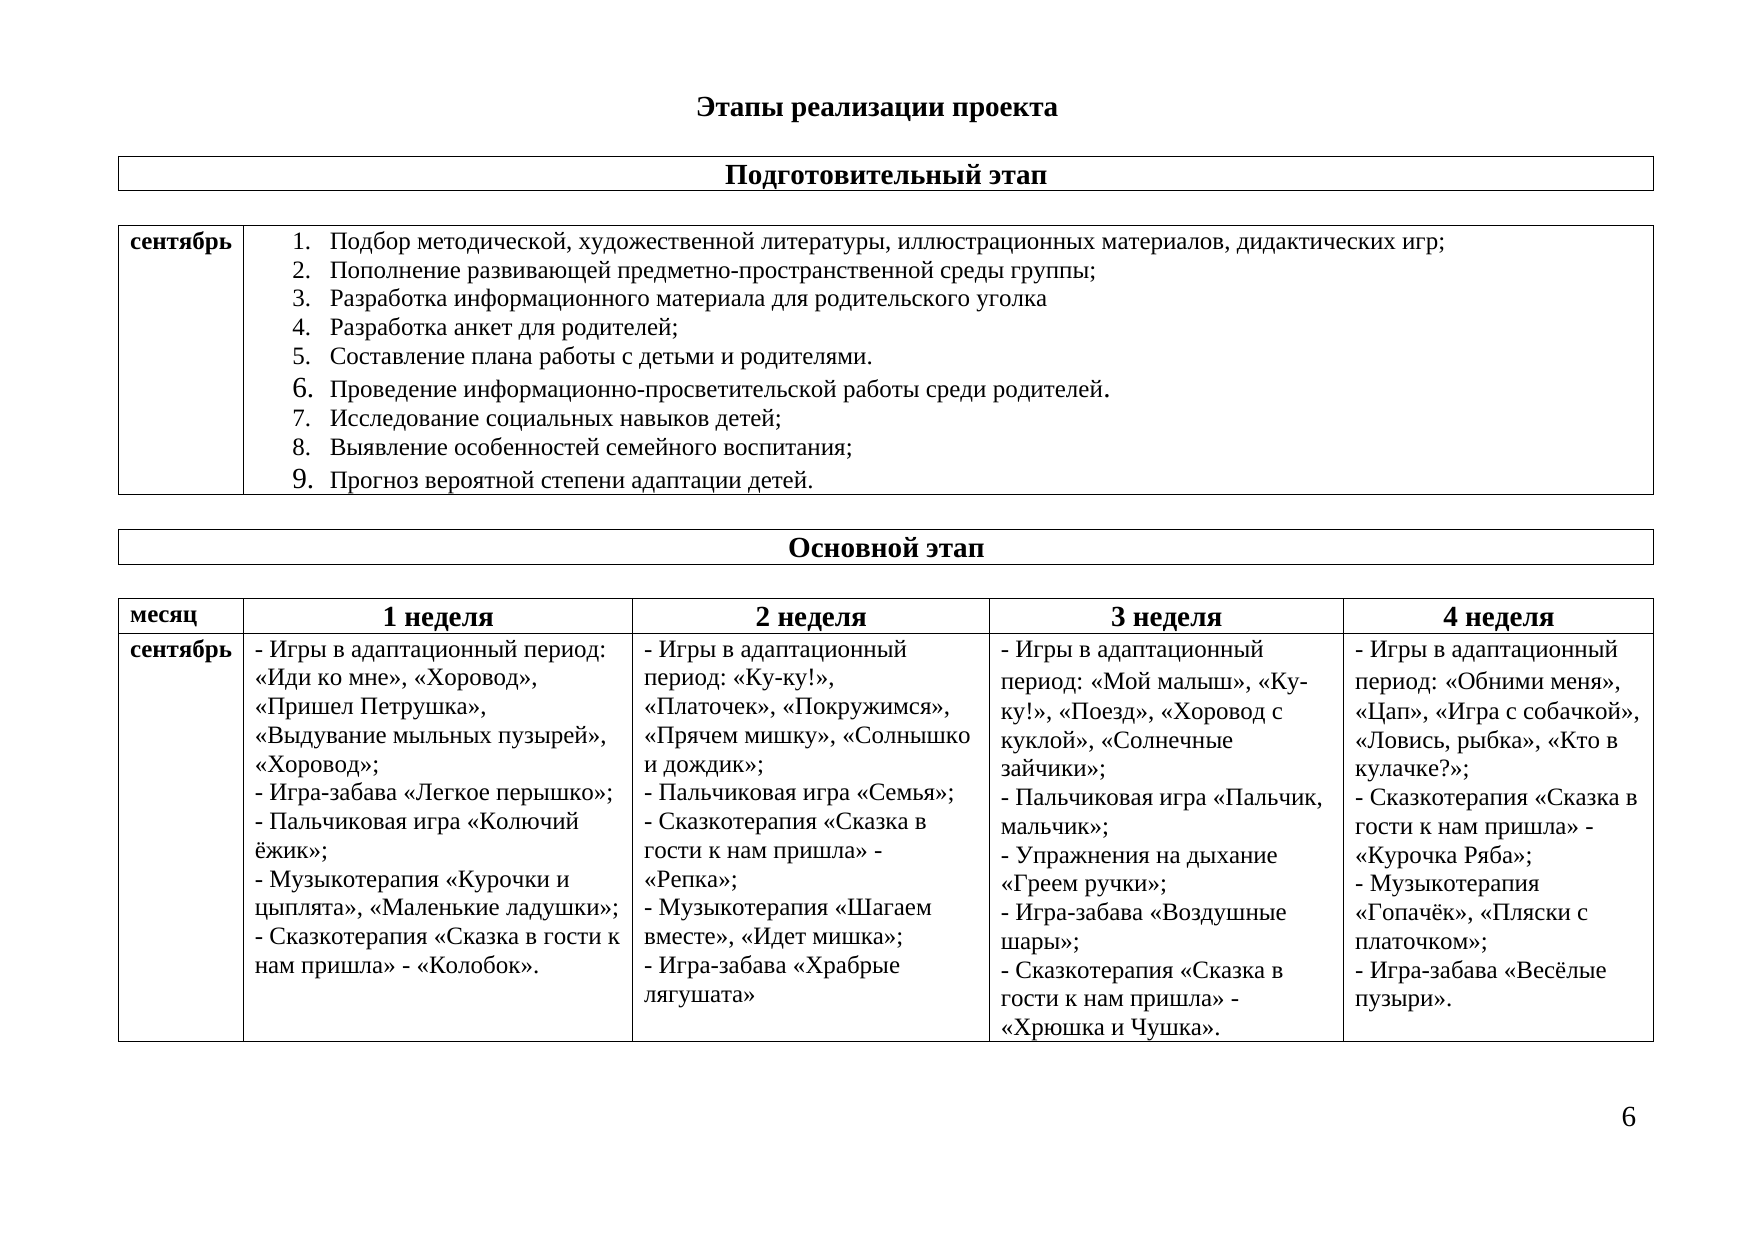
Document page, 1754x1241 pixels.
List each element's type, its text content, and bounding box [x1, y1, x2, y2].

table_cell - Игры в адаптационный период: «Обними меня», «Цап», «Игра с собачкой», «Ловись, рыбка», «Кто в кулачке?»; - Сказкотерапия «Сказка в гости к нам пришла» - «Курочка Ряба»; - Музыкотерапия «Гопачёк», «Пляски с платочком»; - Игра-забава «Весёлые пузыри». [1344, 634, 1653, 1041]
table_header Основной этап [119, 530, 1653, 563]
text Этапы реализации проекта [118, 89, 1636, 122]
table_cell - Игры в адаптационный период: «Иди ко мне», «Хоровод», «Пришел Петрушка», «Выдувание мыльных пузырей», «Хоровод»; - Игра-забава «Легкое перышко»; - Пальчиковая игра «Колючий ёжик»; - Музыкотерапия «Курочки и цыплята», «Маленькие ладушки»; - Сказкотерапия «Сказка в гости к нам пришла» - «Колобок». [244, 634, 632, 1041]
table_header Подготовительный этап [119, 157, 1653, 190]
table_header 3 неделя [990, 599, 1343, 633]
table_header 4 неделя [1344, 599, 1653, 633]
table_cell - Игры в адаптационный период: «Мой малыш», «Ку-ку!», «Поезд», «Хоровод с куклой», «Солнечные зайчики»; - Пальчиковая игра «Пальчик, мальчик»; - Упражнения на дыхание «Греем ручки»; - Игра-забава «Воздушные шары»; - Сказкотерапия «Сказка в гости к нам пришла» - «Хрюшка и Чушка». [990, 634, 1343, 1041]
table_header сентябрь [119, 226, 243, 494]
table_cell - Игры в адаптационный период: «Ку-ку!», «Платочек», «Покружимся», «Прячем мишку», «Солнышко и дождик»; - Пальчиковая игра «Семья»; - Сказкотерапия «Сказка в гости к нам пришла» - «Репка»; - Музыкотерапия «Шагаем вместе», «Идет мишка»; - Игра-забава «Храбрые лягушата» [633, 634, 989, 1041]
table_header Подбор методической, художественной литературы, иллюстрационных материалов, дидактических игр; Пополнение развивающей предметно-пространственной среды группы; Разработка информационного материала для родительского уголка Разработка анкет для родителей; Составление плана работы с детьми и родителями. Проведение информационно-просветительской работы среди родителей. Исследование социальных навыков детей; Выявление особенностей семейного воспитания; Прогноз вероятной степени адаптации детей. [244, 226, 1653, 494]
table_header 1 неделя [244, 599, 632, 633]
table_header месяц [119, 599, 243, 633]
table_cell сентябрь [119, 634, 243, 1041]
table_header 2 неделя [633, 599, 989, 633]
